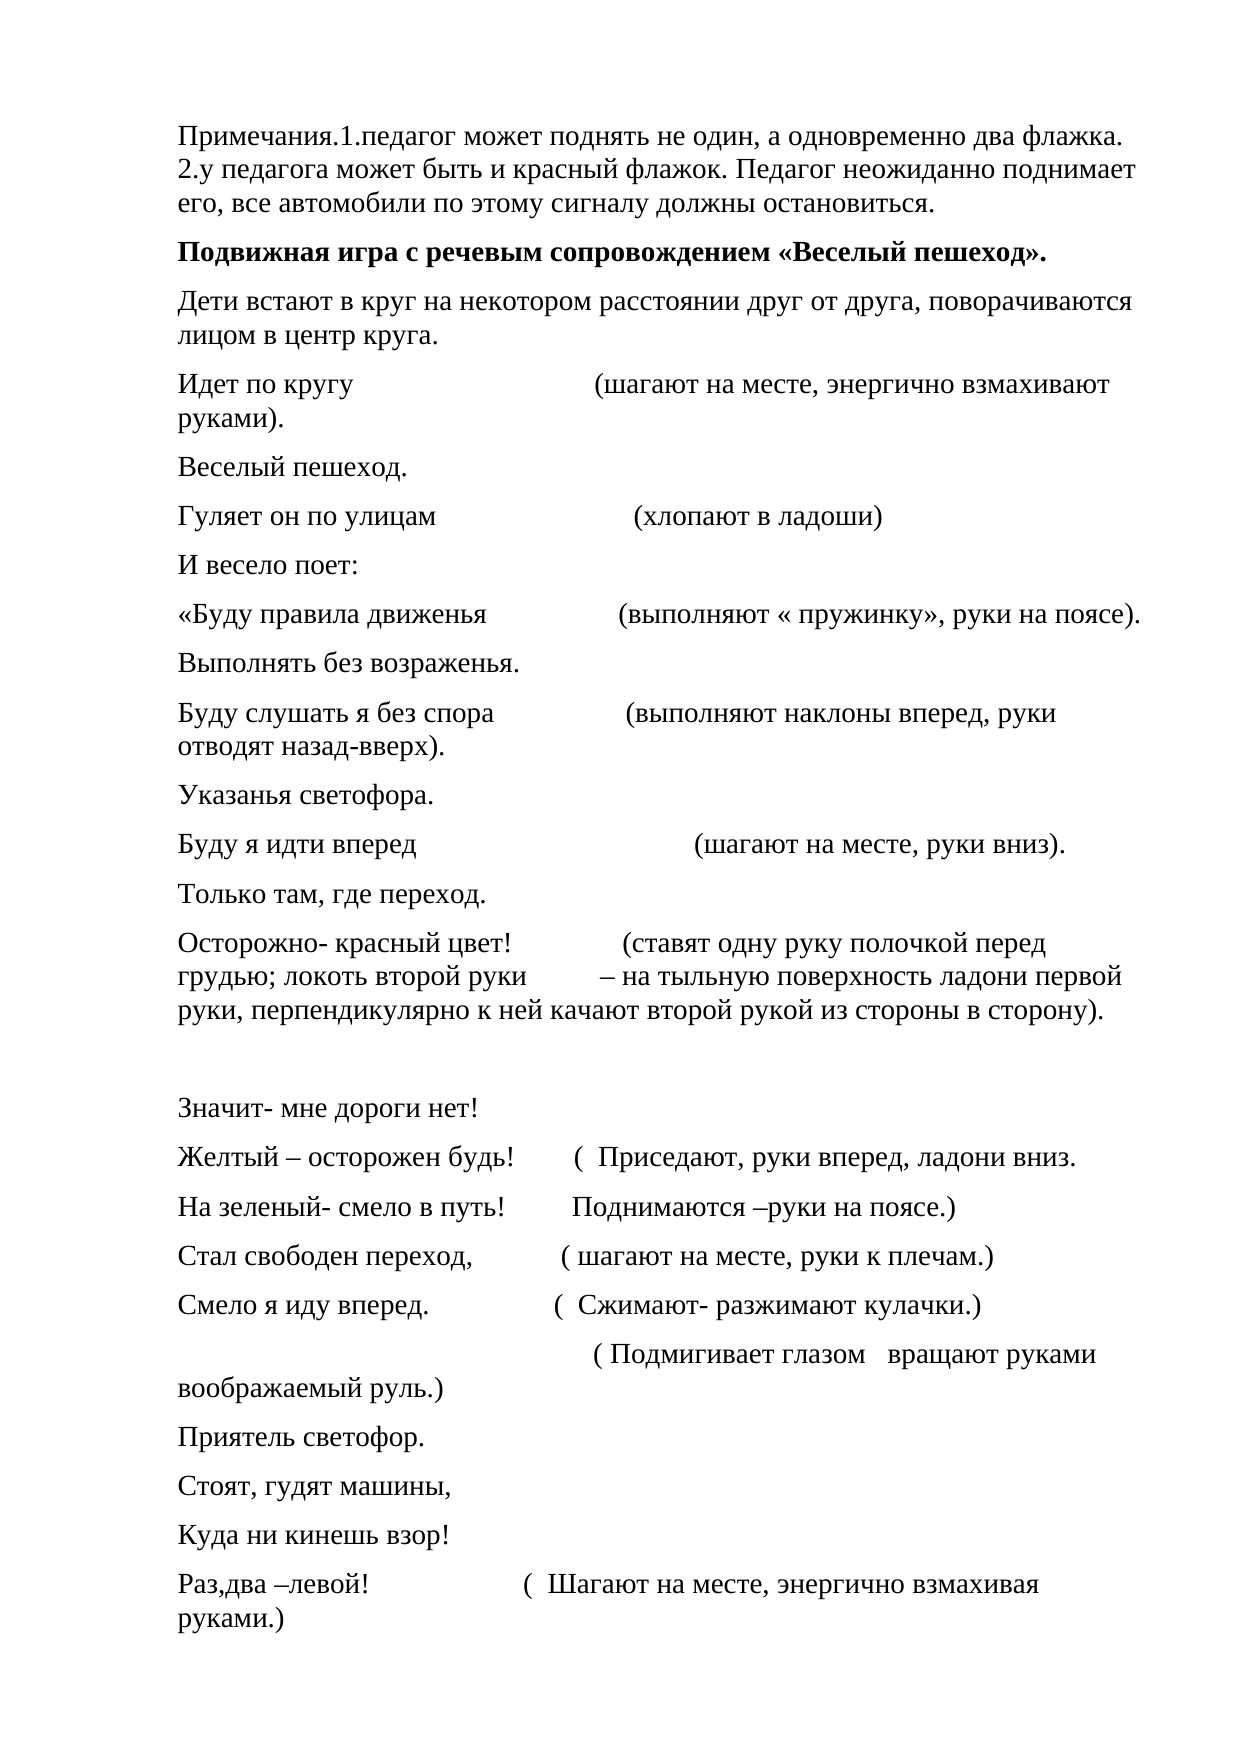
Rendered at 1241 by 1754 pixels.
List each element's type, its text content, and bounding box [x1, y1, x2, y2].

text Приятель светофор. [177, 1419, 1152, 1452]
text Идет по кругу (шагают на месте, энергично взмахивают руками). [177, 366, 1152, 433]
text Гуляет он по улицам (хлопают в ладоши) [177, 498, 1152, 532]
text Указанья светофора. [177, 777, 1152, 811]
text Веселый пешеход. [177, 449, 1152, 482]
text Раз,два –левой! ( Шагают на месте, энергично взмахивая руками.) [177, 1566, 1152, 1633]
text Примечания.1.педагог может поднять не один, а одновременно два флажка. 2.у педагога может быть и красный флажок. Педагог неожиданно поднимает его, все автомобили по этому сигналу должны остановиться. [177, 118, 1152, 219]
text Осторожно- красный цвет! (ставят одну руку полочкой перед грудью; локоть второй руки – на тыльную поверхность ладони первой руки, перпендикулярно к ней качают второй рукой из стороны в сторону). [177, 925, 1152, 1026]
text На зеленый- смело в путь! Поднимаются –руки на поясе.) [177, 1189, 1152, 1222]
text Подвижная игра с речевым сопровождением «Веселый пешеход». [177, 234, 1152, 268]
text ( Подмигивает глазом вращают руками воображаемый руль.) [177, 1336, 1152, 1403]
text Дети встают в круг на некотором расстоянии друг от друга, поворачиваются лицом в центр круга. [177, 283, 1152, 351]
text «Буду правила движенья (выполняют « пружинку», руки на поясе). [177, 596, 1152, 630]
text Стал свободен переход, ( шагают на месте, руки к плечам.) [177, 1238, 1152, 1271]
text Выполнять без возраженья. [177, 646, 1152, 679]
text Куда ни кинешь взор! [177, 1517, 1152, 1551]
text Только там, где переход. [177, 876, 1152, 909]
text Буду слушать я без спора (выполняют наклоны вперед, руки отводят назад-вверх). [177, 695, 1152, 762]
text Желтый – осторожен будь! ( Приседают, руки вперед, ладони вниз. [177, 1139, 1152, 1173]
text Смело я иду вперед. ( Сжимают- разжимают кулачки.) [177, 1287, 1152, 1321]
text Буду я идти вперед (шагают на месте, руки вниз). [177, 827, 1152, 860]
text Стоят, гудят машины, [177, 1468, 1152, 1502]
text И весело поет: [177, 547, 1152, 581]
text Значит- мне дороги нет! [177, 1090, 1152, 1124]
